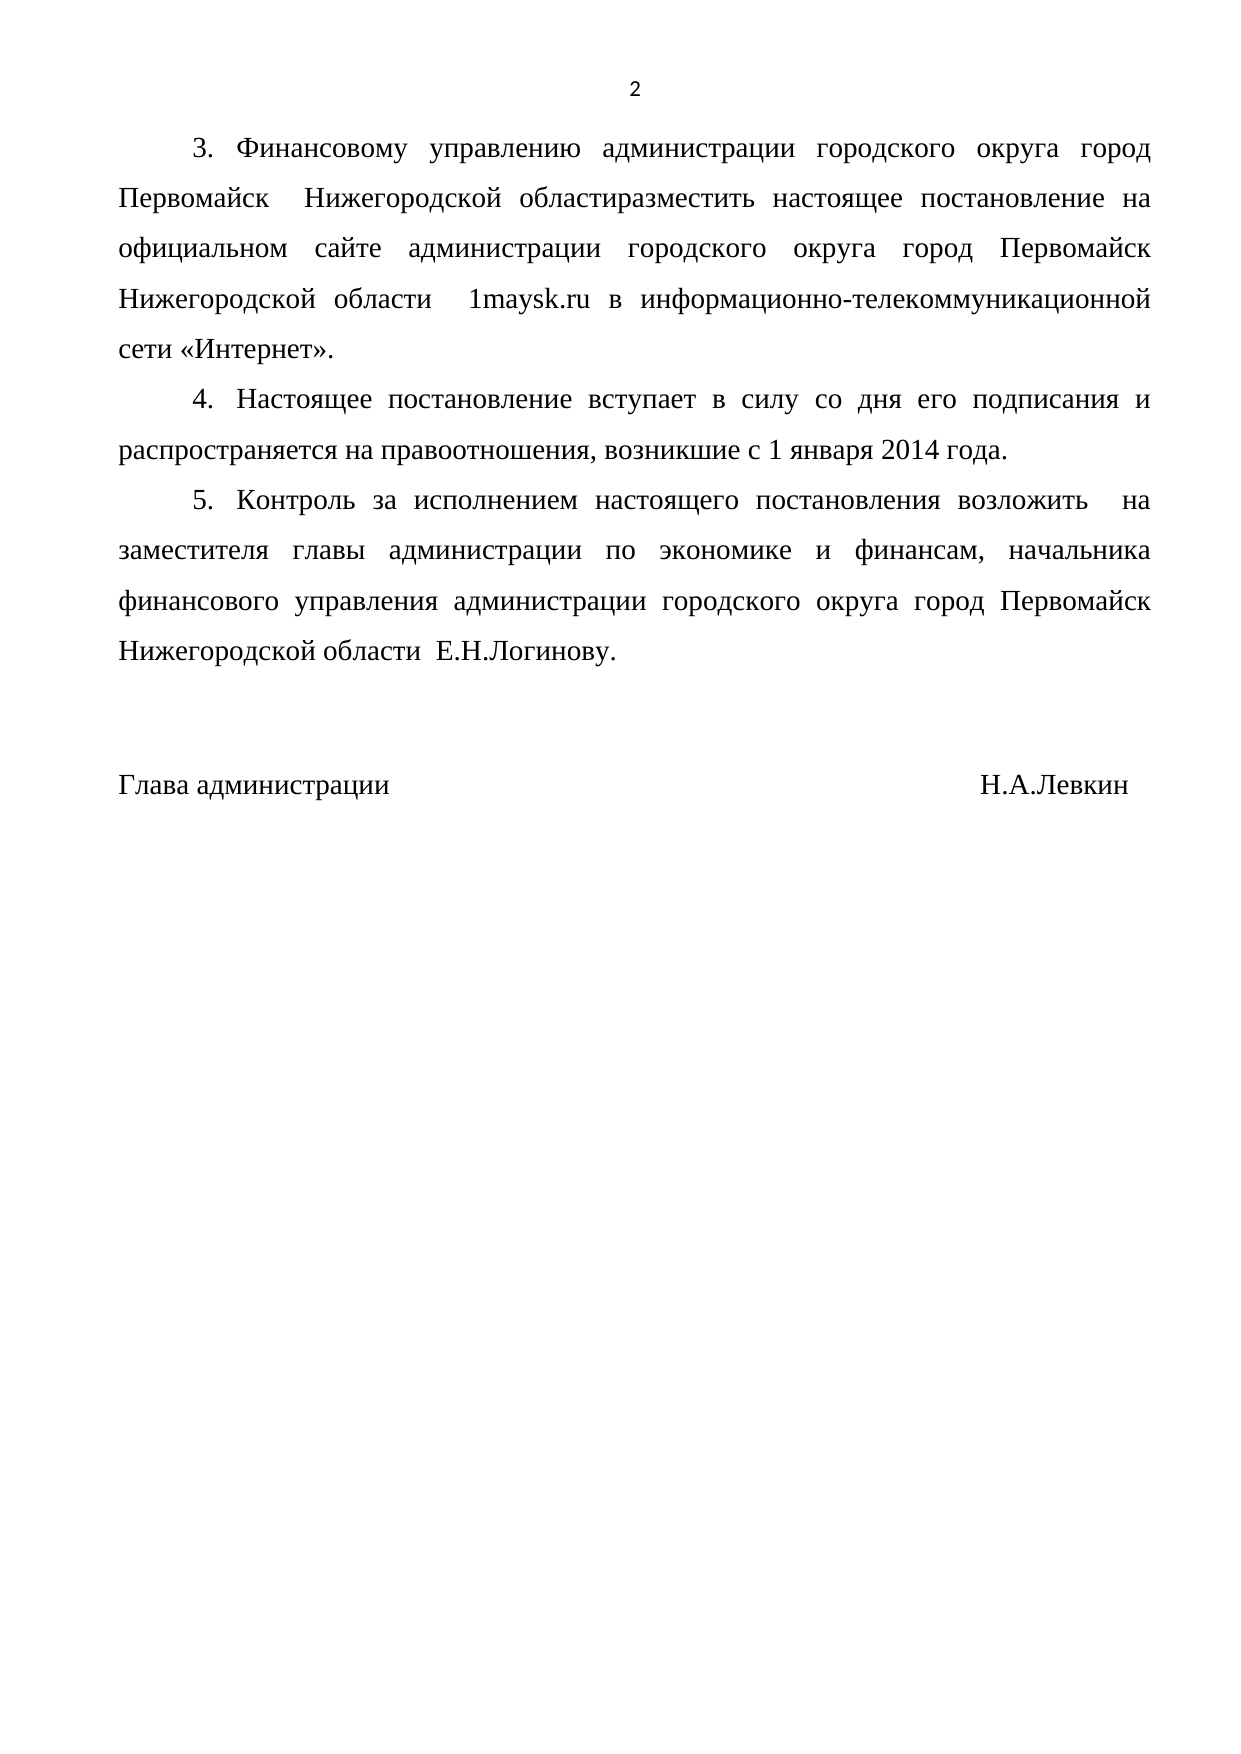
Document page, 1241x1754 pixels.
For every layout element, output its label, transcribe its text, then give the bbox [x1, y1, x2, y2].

title Настоящее постановление вступает в силу со дня его подписания и распространяется на правоотношения, возникшие с 1 января 2014 года. [118, 381, 1152, 465]
title Глава администрации Н.А.Левкин [59, 767, 1240, 801]
title Финансовому управлению администрации городского округа город Первомайск Нижегородской областиразместить настоящее постановление на официальном сайте администрации городского округа город Первомайск Нижегородской области 1maysk.ru в информационно-телекоммуникационной сети «Интернет». [118, 130, 1152, 365]
title Контроль за исполнением настоящего постановления возложить на заместителя главы администрации по экономике и финансам, начальника финансового управления администрации городского округа город Первомайск Нижегородской области Е.Н.Логинову. [118, 482, 1152, 667]
